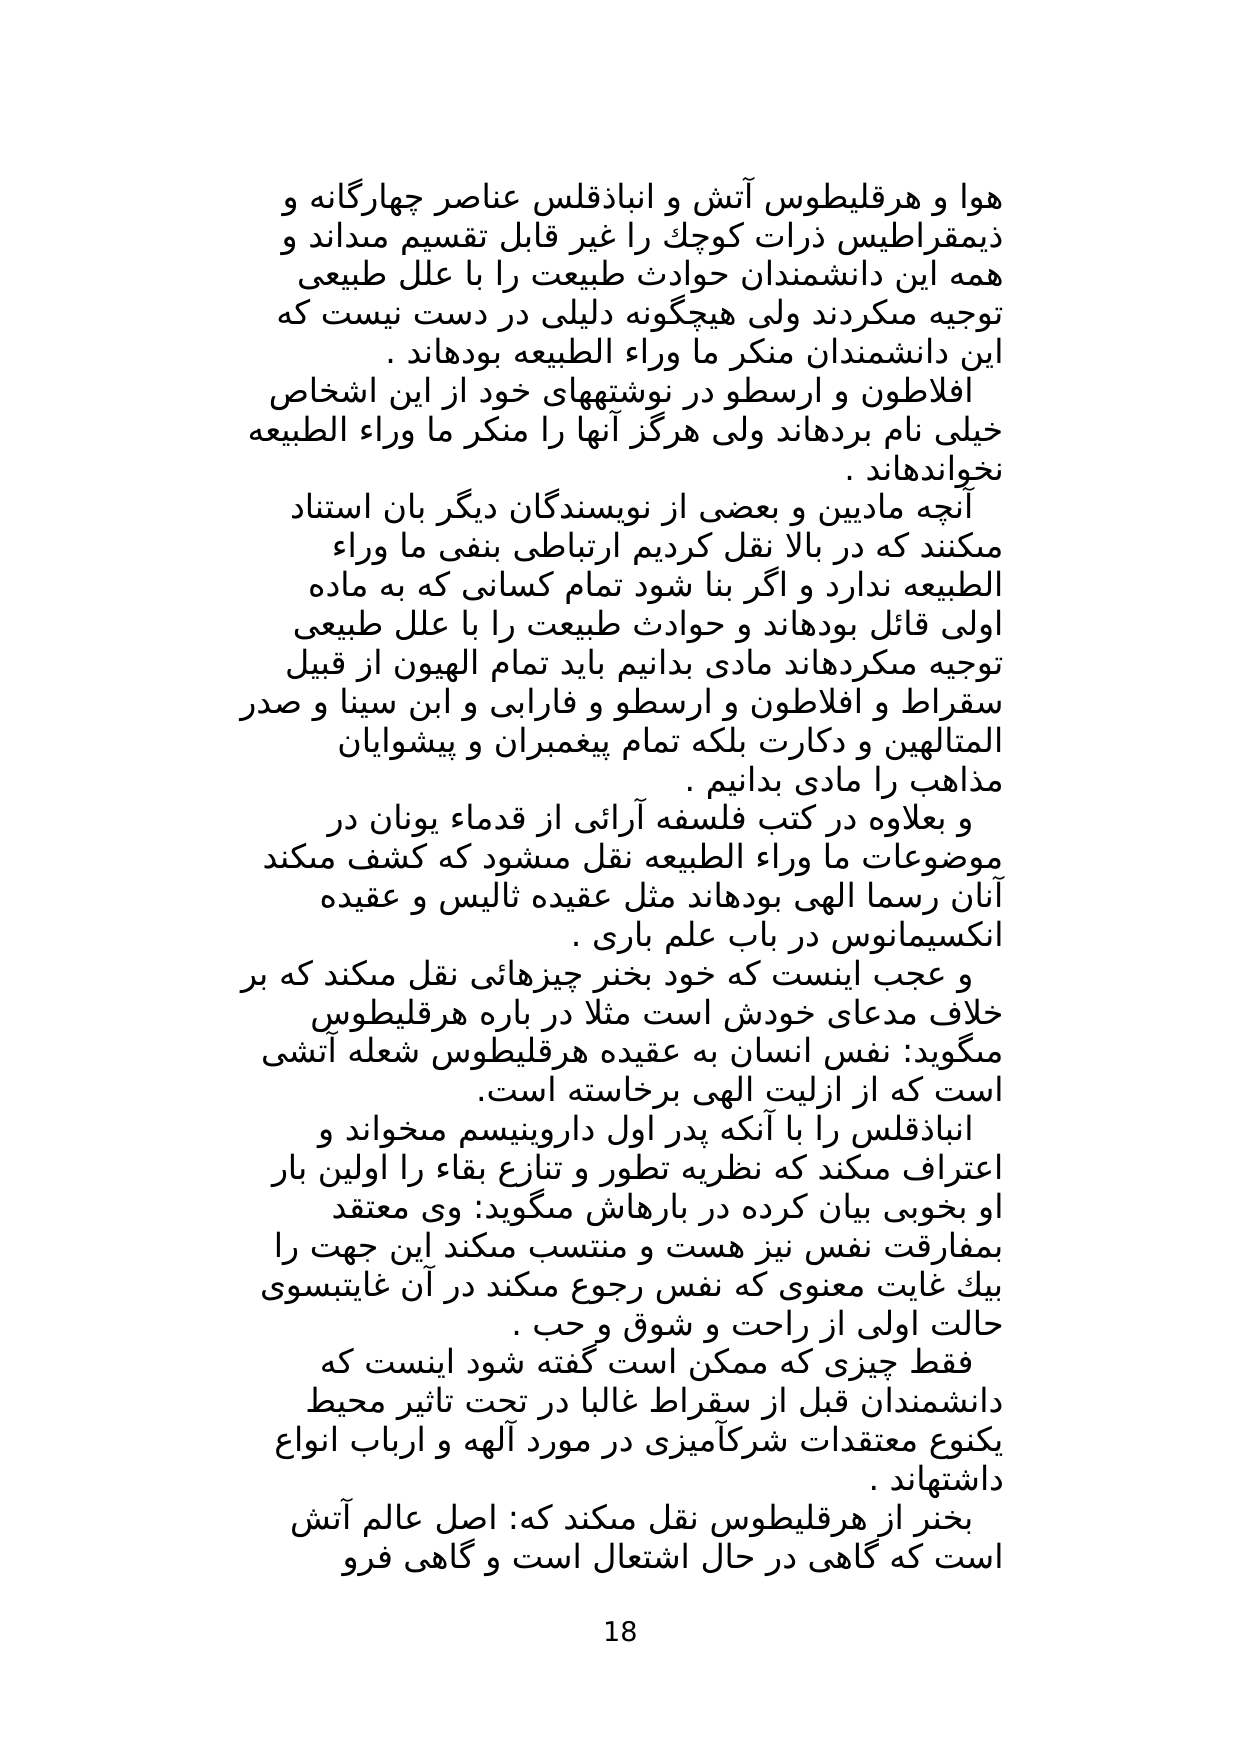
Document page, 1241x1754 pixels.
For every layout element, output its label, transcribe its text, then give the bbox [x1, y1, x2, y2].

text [236, 177, 1004, 371]
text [236, 1498, 1004, 1576]
text و بعلاوه در كتب فلسفه آرائى از قدماء يونان در موضوعات ما وراء الطبيعه نقل مى‏شود كه كشف مى‏كند آنان رسما الهى بوده‏اند مثل عقيده ثاليس و عقيده انكسيمانوس در باب علم بارى . [236, 799, 1004, 954]
text آنچه ماديين و بعضى از نويسندگان ديگر بان استناد مى‏كنند كه در بالا نقل كرديم ارتباطى بنفى ما وراء الطبيعه ندارد و اگر بنا شود تمام كسانى كه به ماده اولى قائل بوده‏اند و حوادث طبيعت را با علل طبيعى توجيه مى‏كرده‏اند مادى بدانيم بايد تمام الهيون از قبيل سقراط و افلاطون و ارسطو و فارابى و ابن سينا و صدر المتالهين و دكارت بلكه تمام پيغمبران و پيشوايان مذاهب را مادى بدانيم . [236, 488, 1004, 799]
text فقط چيزى كه ممكن است گفته شود اينست كه دانشمندان قبل از سقراط غالبا در تحت تاثير محيط يكنوع معتقدات شرك‏آميزى در مورد آلهه و ارباب انواع داشته‏اند . [236, 1343, 1004, 1498]
text افلاطون و ارسطو در نوشته‏هاى خود از اين اشخاص خيلى نام برده‏اند ولى هرگز آنها را منكر ما وراء الطبيعه نخوانده‏اند . [236, 371, 1004, 488]
text و عجب اينست كه خود بخنر چيزهائى نقل مى‏كند كه بر خلاف مدعاى خودش است مثلا در باره هرقليطوس مى‏گويد: نفس انسان به عقيده هرقليطوس شعله آتشى است كه از ازليت الهى برخاسته است. [236, 954, 1004, 1110]
text انباذقلس را با آنكه پدر اول داروينيسم مى‏خواند و اعتراف مى‏كند كه نظريه تطور و تنازع بقاء را اولين بار او بخوبى بيان كرده در باره‏اش مى‏گويد: وى معتقد بمفارقت نفس نيز هست و منتسب مى‏كند اين جهت را بيك غايت معنوى كه نفس رجوع مى‏كند در آن غايت‏بسوى حالت اولى از راحت و شوق و حب . [236, 1110, 1004, 1343]
